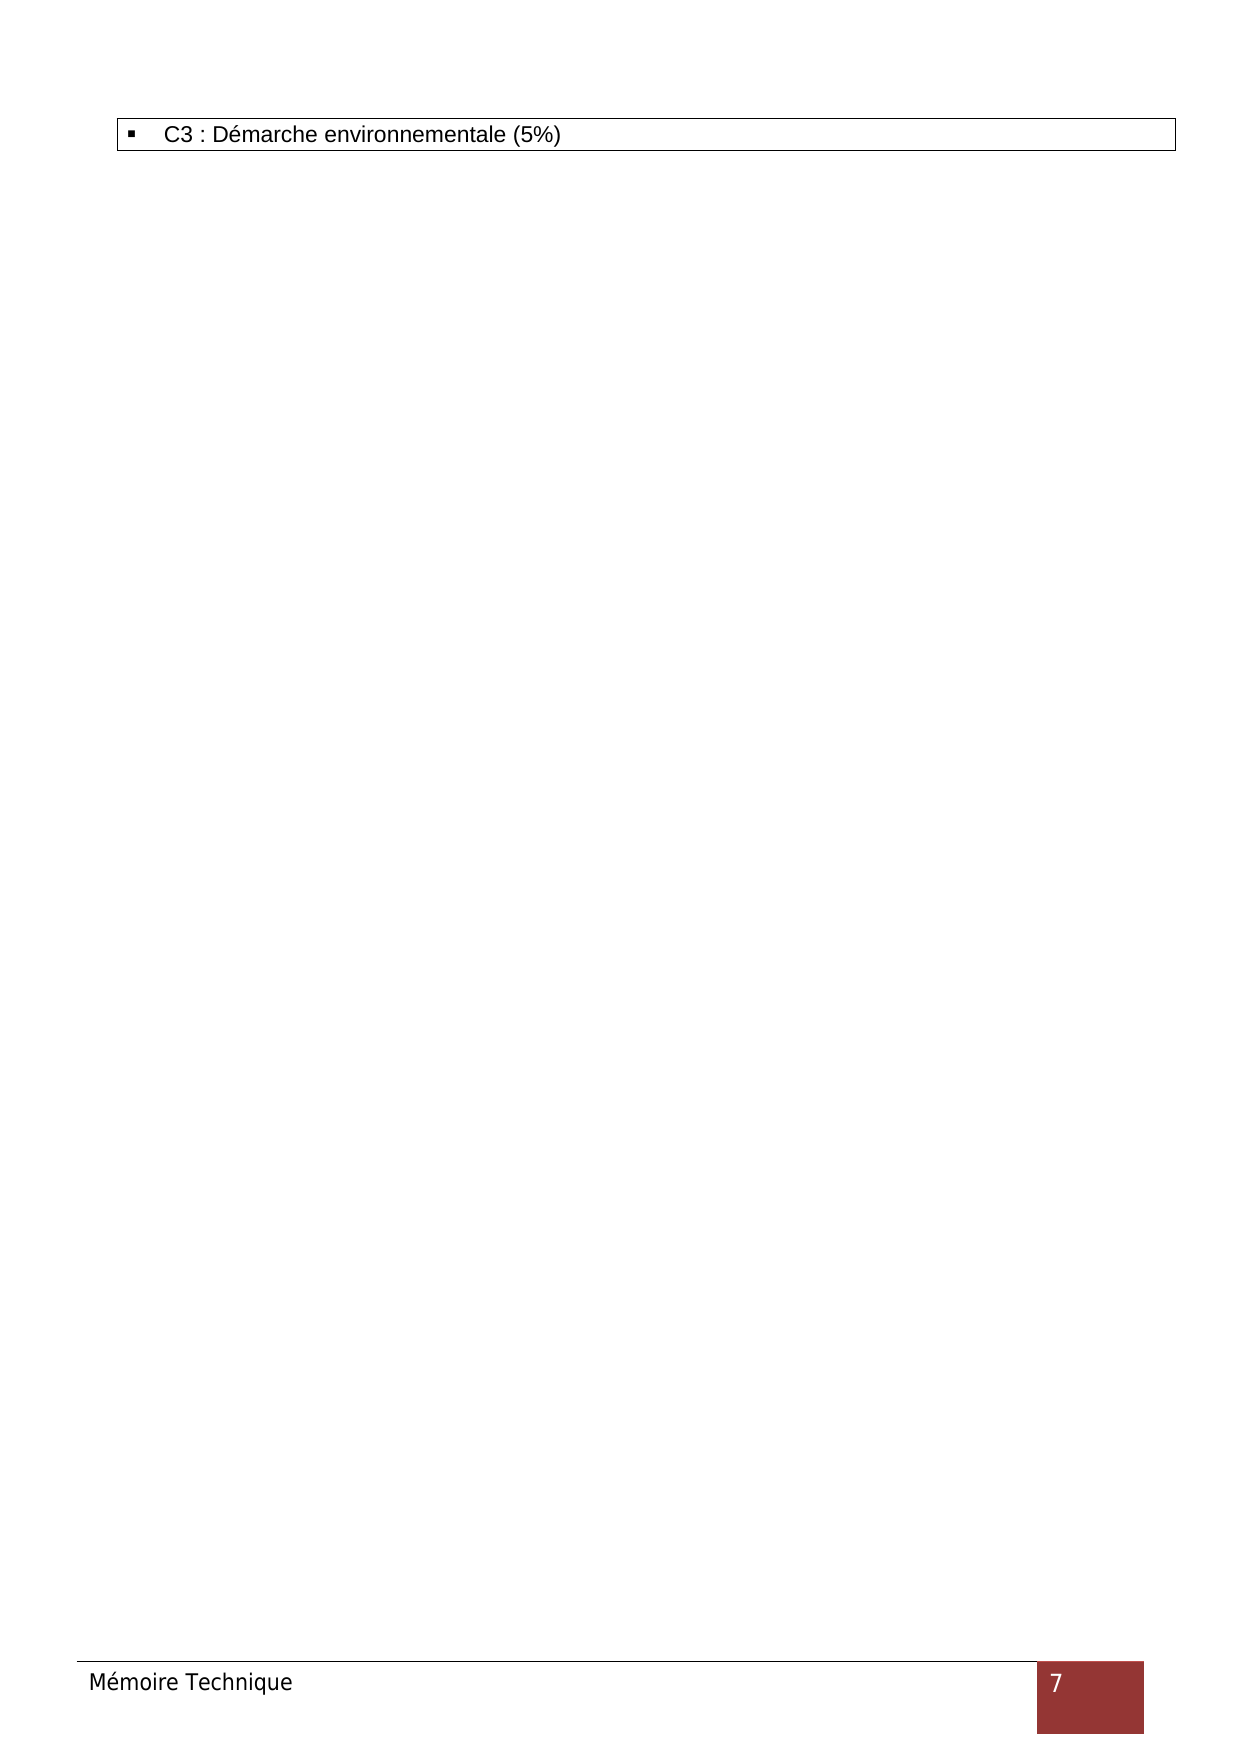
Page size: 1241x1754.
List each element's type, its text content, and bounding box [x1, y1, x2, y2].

list C3 : Démarche environnementale (5%) [118, 119, 1175, 150]
